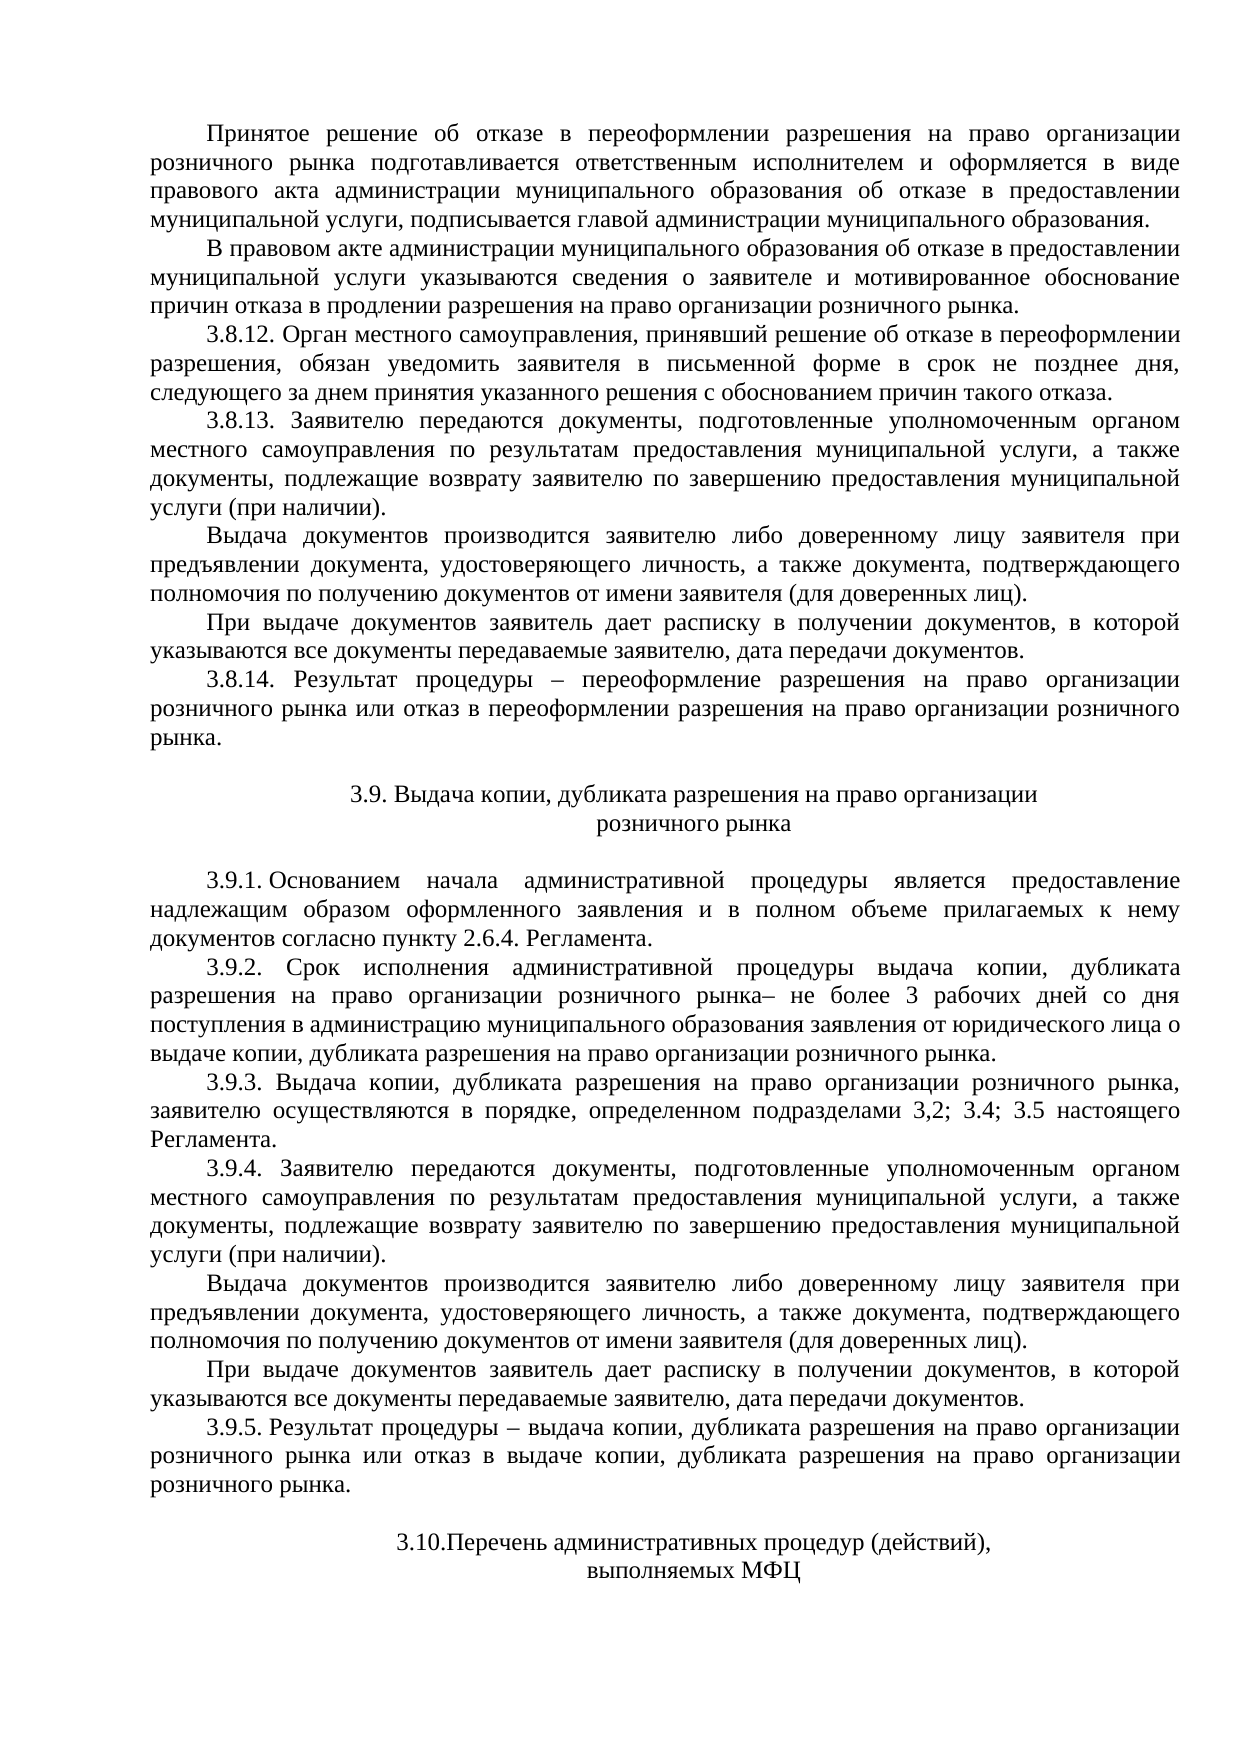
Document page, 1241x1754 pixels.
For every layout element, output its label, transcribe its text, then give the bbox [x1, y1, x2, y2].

text выполняемых МФЦ [150, 1556, 1181, 1584]
text При выдаче документов заявитель дает расписку в получении документов, в которой указываются все документы передаваемые заявителю, дата передачи документов. [150, 1354, 1181, 1412]
text 3.9.1. Основанием начала административной процедуры является предоставление надлежащим образом оформленного заявления и в полном объеме прилагаемых к нему документов согласно пункту 2.6.4. Регламента. [150, 866, 1181, 952]
text При выдаче документов заявитель дает расписку в получении документов, в которой указываются все документы передаваемые заявителю, дата передачи документов. [150, 607, 1181, 664]
text 3.8.13. Заявителю передаются документы, подготовленные уполномоченным органом местного самоуправления по результатам предоставления муниципальной услуги, а также документы, подлежащие возврату заявителю по завершению предоставления муниципальной услуги (при наличии). [150, 406, 1181, 521]
text Выдача документов производится заявителю либо доверенному лицу заявителя при предъявлении документа, удостоверяющего личность, а также документа, подтверждающего полномочия по получению документов от имени заявителя (для доверенных лиц). [150, 521, 1181, 607]
text В правовом акте администрации муниципального образования об отказе в предоставлении муниципальной услуги указываются сведения о заявителе и мотивированное обоснование причин отказа в продлении разрешения на право организации розничного рынка. [150, 233, 1181, 319]
text 3.9.4. Заявителю передаются документы, подготовленные уполномоченным органом местного самоуправления по результатам предоставления муниципальной услуги, а также документы, подлежащие возврату заявителю по завершению предоставления муниципальной услуги (при наличии). [150, 1153, 1181, 1268]
text 3.9.2. Срок исполнения административной процедуры выдача копии, дубликата разрешения на право организации розничного рынка– не более 3 рабочих дней со дня поступления в администрацию муниципального образования заявления от юридического лица о выдаче копии, дубликата разрешения на право организации розничного рынка. [150, 952, 1181, 1067]
text 3.10.Перечень административных процедур (действий), [150, 1527, 1181, 1556]
text розничного рынка [150, 808, 1181, 837]
text Принятое решение об отказе в переоформлении разрешения на право организации розничного рынка подготавливается ответственным исполнителем и оформляется в виде правового акта администрации муниципального образования об отказе в предоставлении муниципальной услуги, подписывается главой администрации муниципального образования. [150, 118, 1181, 233]
text 3.8.12. Орган местного самоуправления, принявший решение об отказе в переоформлении разрешения, обязан уведомить заявителя в письменной форме в срок не позднее дня, следующего за днем принятия указанного решения с обоснованием причин такого отказа. [150, 319, 1181, 406]
text 3.9.5. Результат процедуры – выдача копии, дубликата разрешения на право организации розничного рынка или отказ в выдаче копии, дубликата разрешения на право организации розничного рынка. [150, 1412, 1181, 1498]
text 3.9.3. Выдача копии, дубликата разрешения на право организации розничного рынка, заявителю осуществляются в порядке, определенном подразделами 3,2; 3.4; 3.5 настоящего Регламента. [150, 1067, 1181, 1153]
text 3.9. Выдача копии, дубликата разрешения на право организации [150, 779, 1181, 808]
text 3.8.14. Результат процедуры – переоформление разрешения на право организации розничного рынка или отказ в переоформлении разрешения на право организации розничного рынка. [150, 664, 1181, 751]
text Выдача документов производится заявителю либо доверенному лицу заявителя при предъявлении документа, удостоверяющего личность, а также документа, подтверждающего полномочия по получению документов от имени заявителя (для доверенных лиц). [150, 1268, 1181, 1354]
